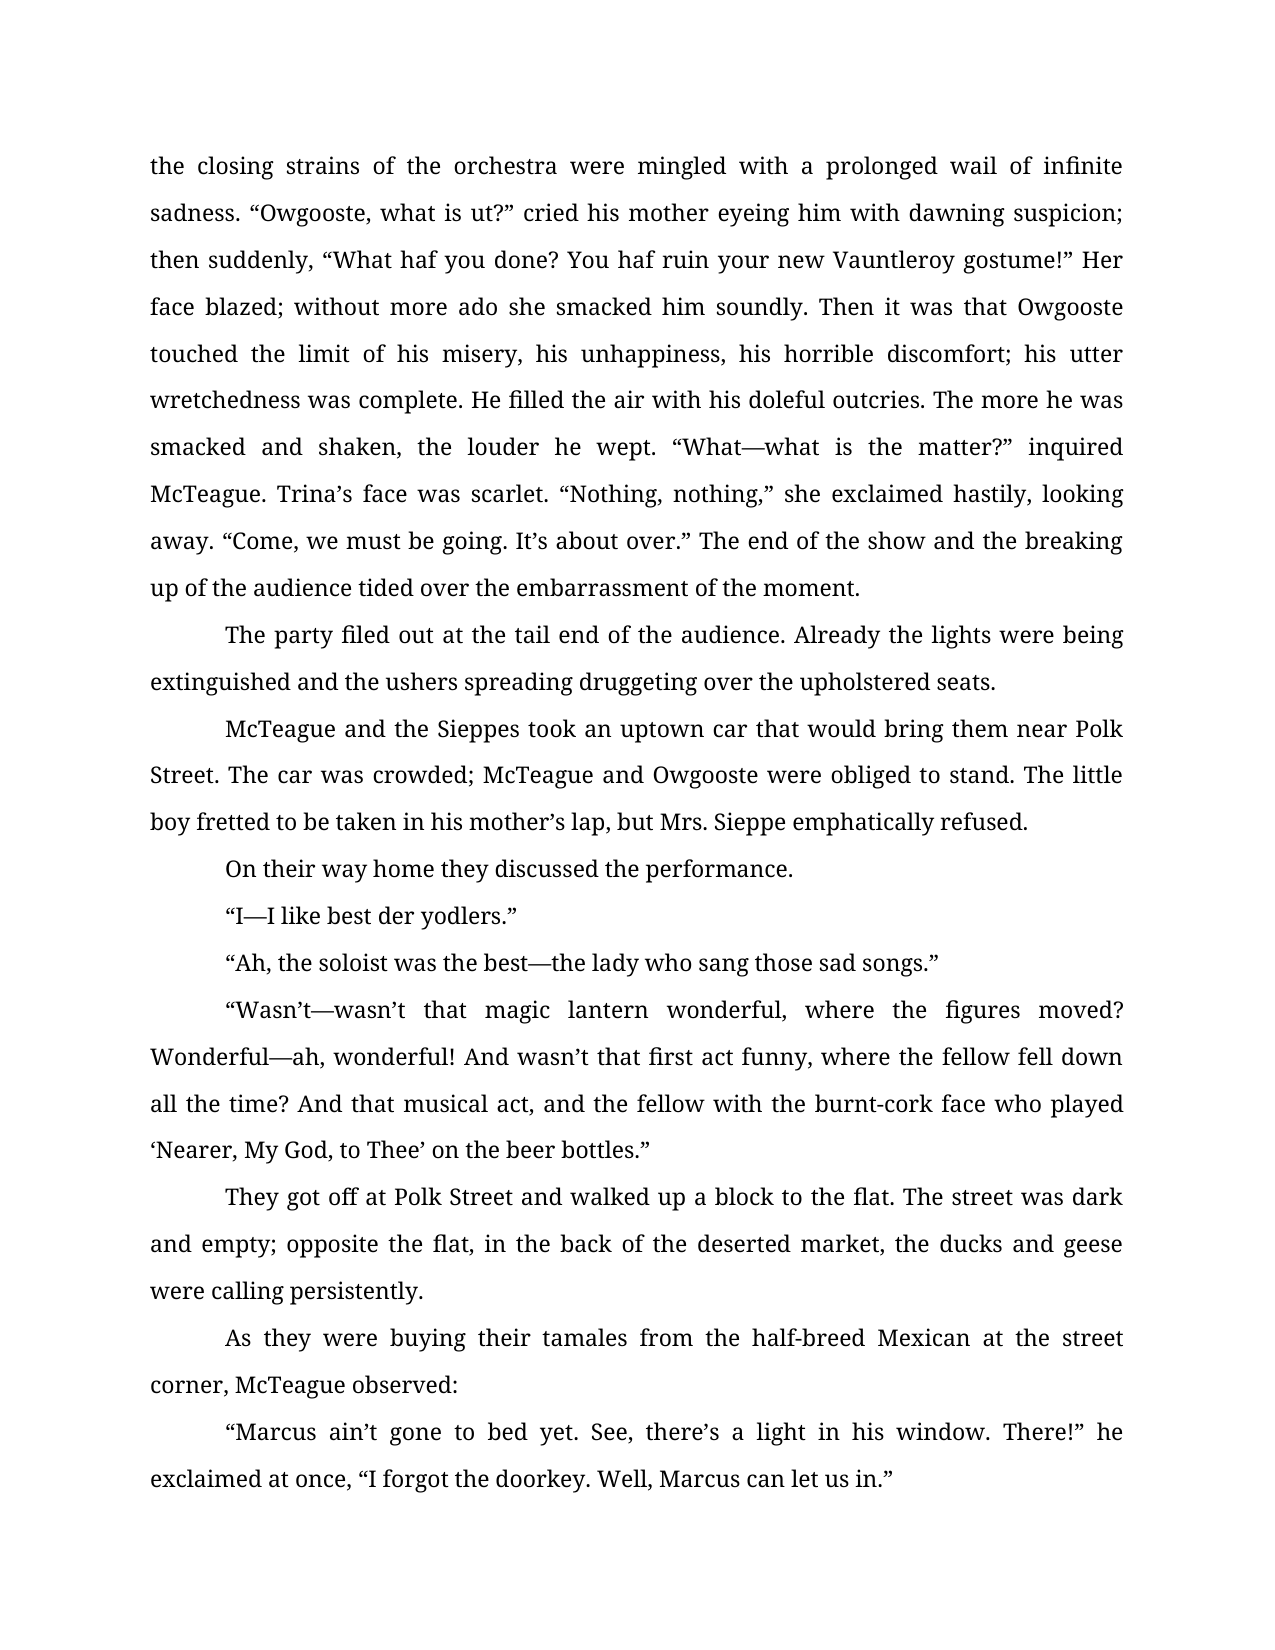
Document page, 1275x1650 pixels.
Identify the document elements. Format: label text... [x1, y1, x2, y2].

text “Wasn’t—wasn’t that magic lantern wonderful, where the figures moved? Wonderful—ah, wonderful! And wasn’t that first act funny, where the fellow fell down all the time? And that musical act, and the fellow with the burnt-cork face who played ‘Nearer, My God, to Thee’ on the beer bottles.” [150, 994, 1125, 1166]
text On their way home they discussed the performance. [150, 853, 1125, 884]
text McTeague and the Sieppes took an uptown car that would bring them near Polk Street. The car was crowded; McTeague and Owgooste were obliged to stand. The little boy fretted to be taken in his mother’s lap, but Mrs. Sieppe emphatically refused. [150, 712, 1125, 837]
text As they were buying their tamales from the half-breed Mexican at the street corner, McTeague observed: [150, 1322, 1125, 1400]
text The party filed out at the tail end of the audience. Already the lights were being extinguished and the ushers spreading druggeting over the upholstered seats. [150, 619, 1125, 697]
text They got off at Polk Street and walked up a block to the flat. The street was dark and empty; opposite the flat, in the back of the deserted market, the ducks and geese were calling persistently. [150, 1181, 1125, 1306]
text “Marcus ain’t gone to bed yet. See, there’s a light in his window. There!” he exclaimed at once, “I forgot the doorkey. Well, Marcus can let us in.” [150, 1416, 1125, 1494]
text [150, 150, 1125, 603]
text “I—I like best der yodlers.” [150, 900, 1125, 931]
text “Ah, the soloist was the best—the lady who sang those sad songs.” [150, 947, 1125, 978]
